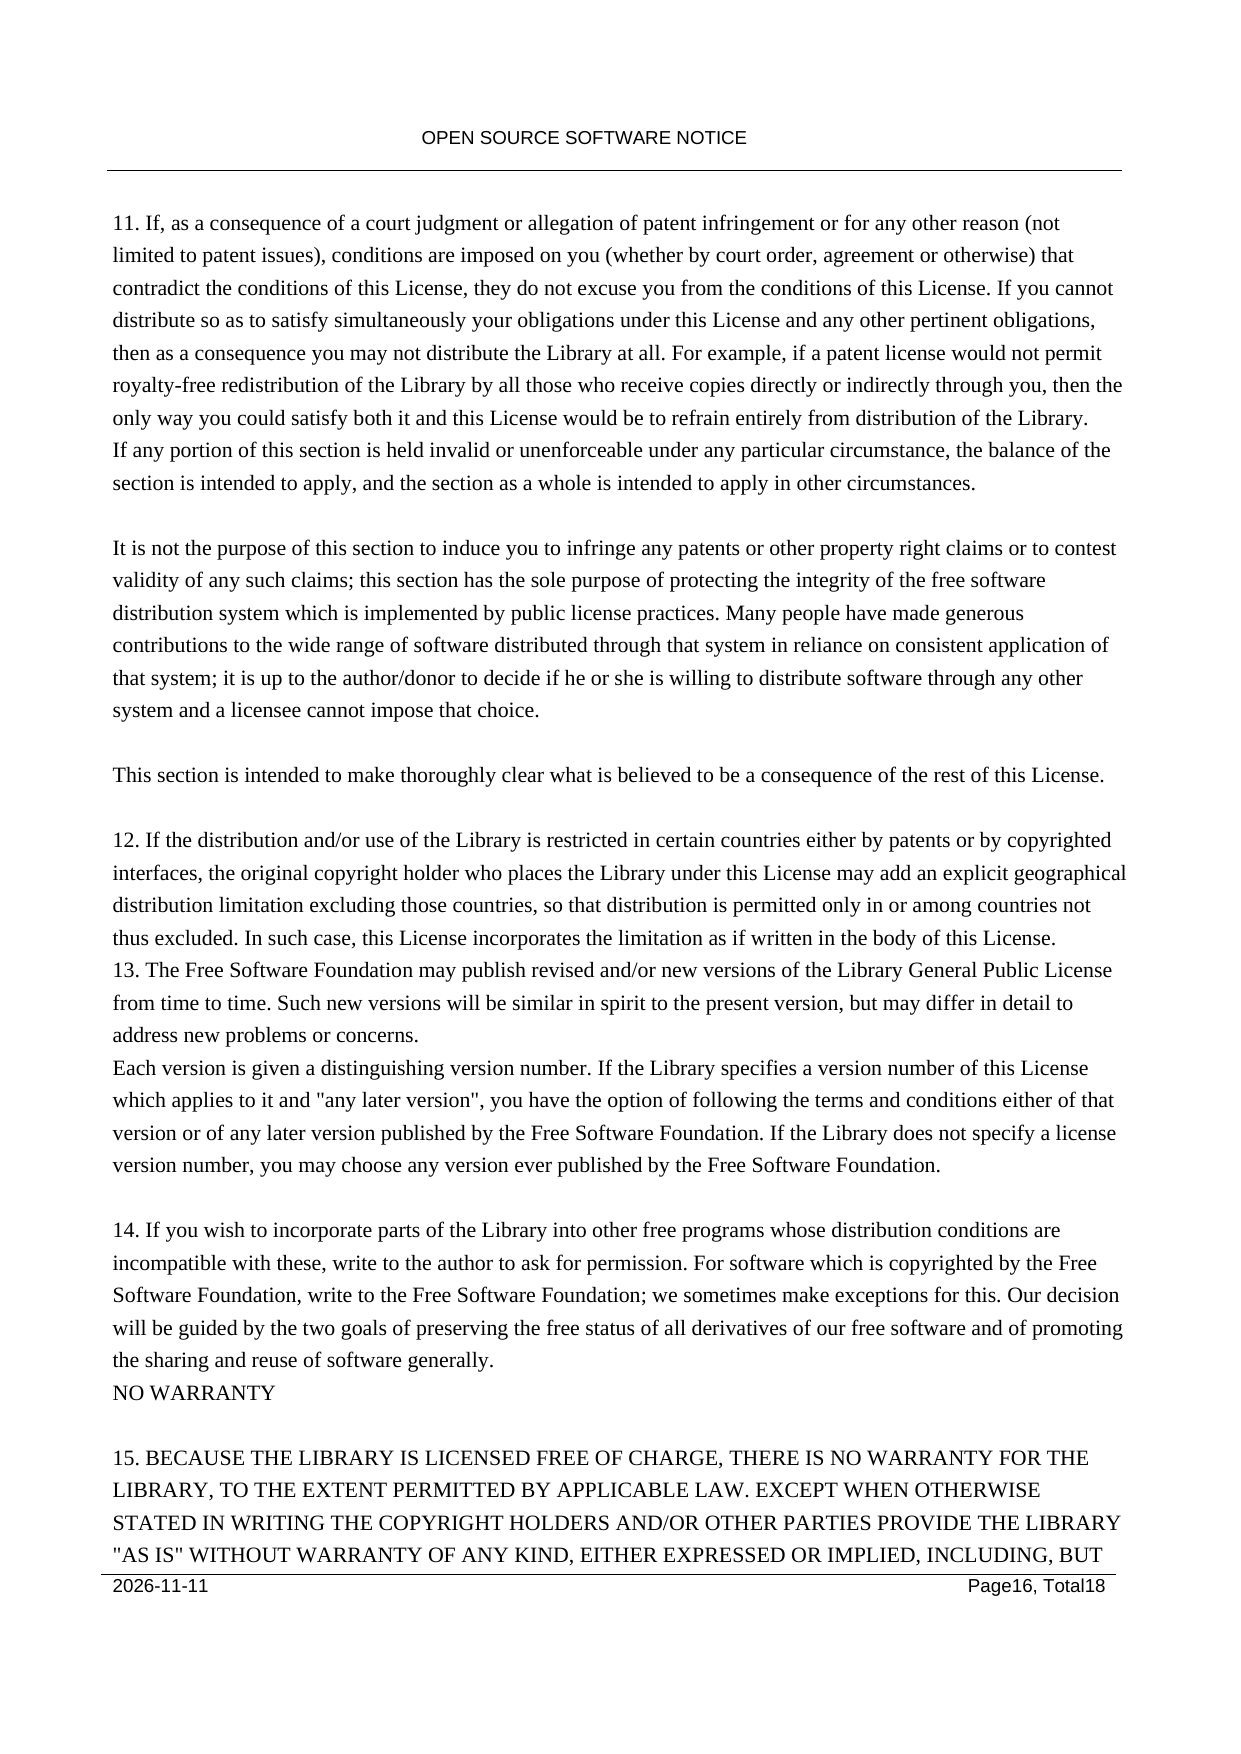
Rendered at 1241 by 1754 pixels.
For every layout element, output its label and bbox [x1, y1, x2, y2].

text [112, 206, 1128, 1571]
